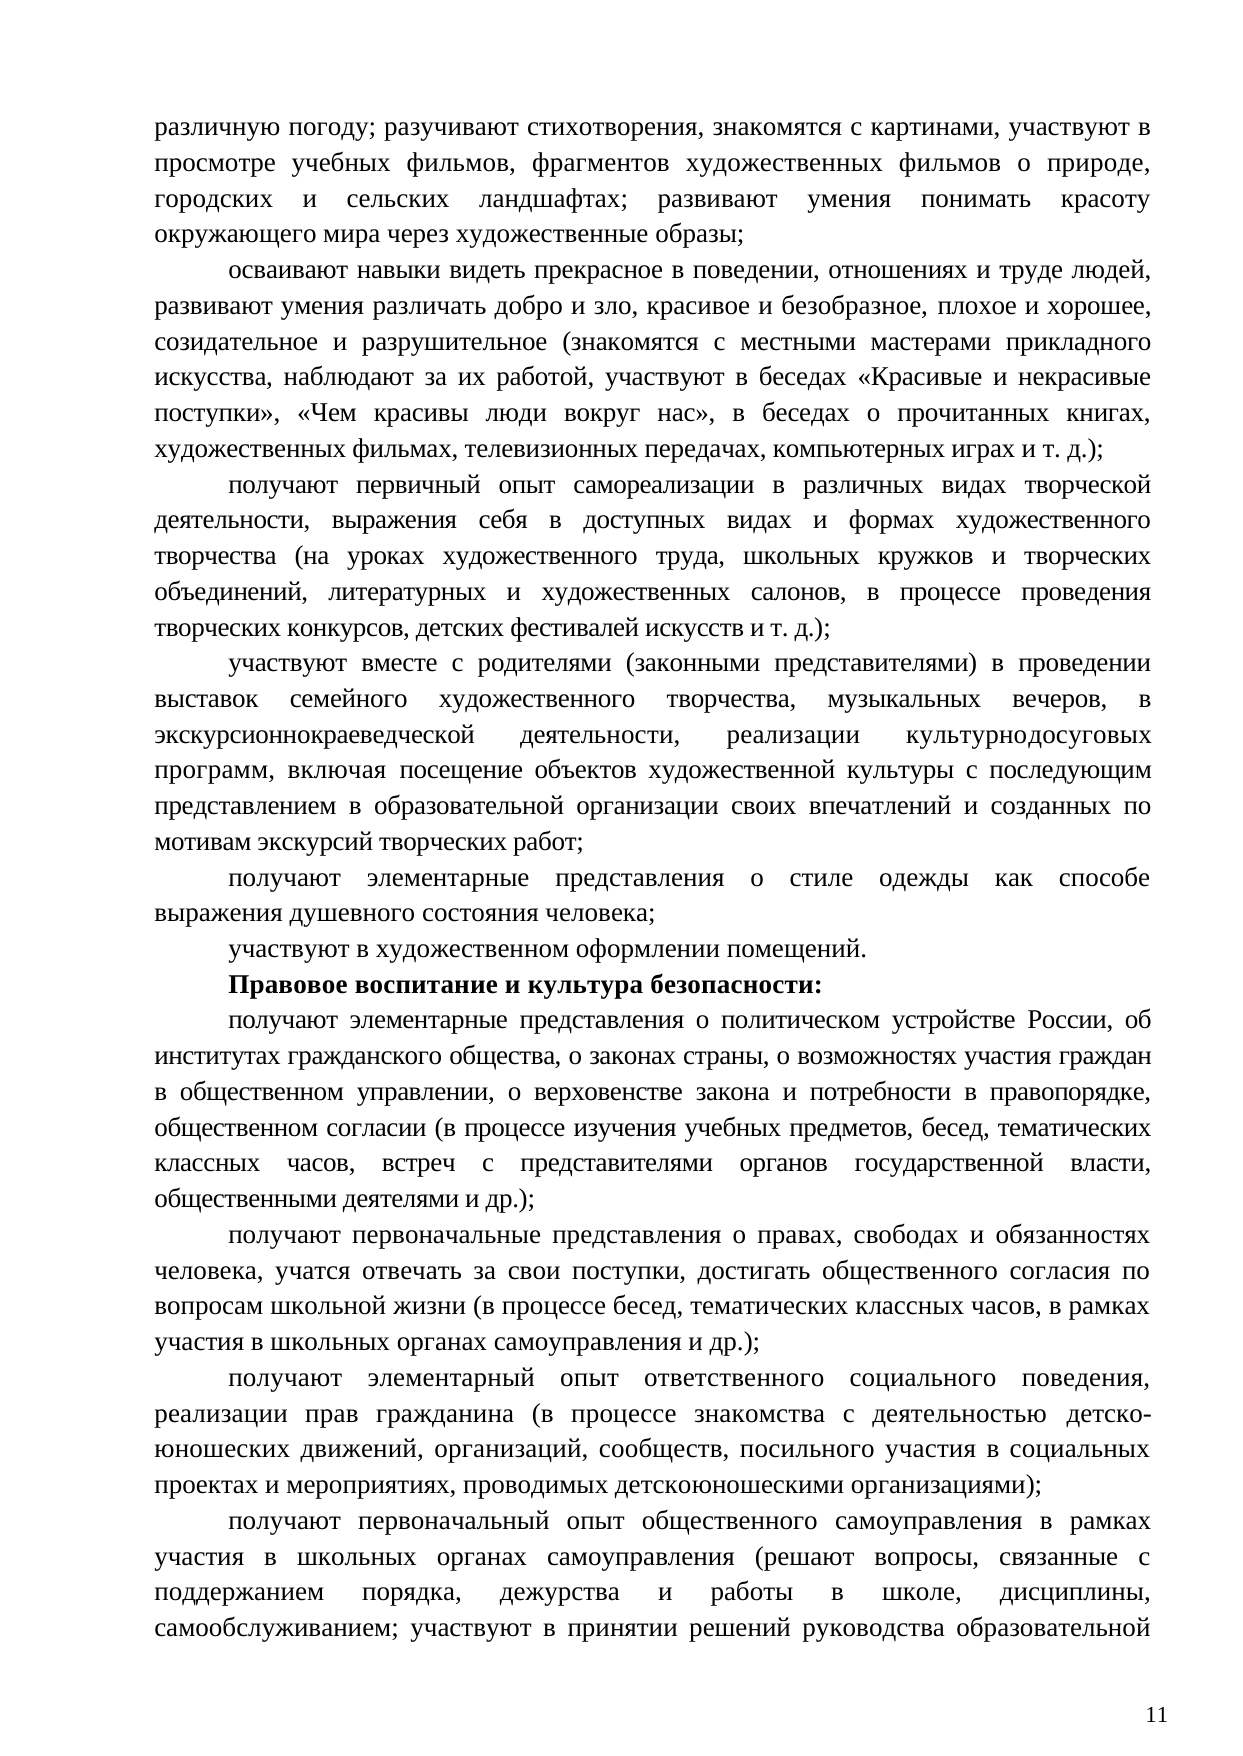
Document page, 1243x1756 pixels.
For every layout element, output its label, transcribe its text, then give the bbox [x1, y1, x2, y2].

text получают элементарные представления о политическом устройстве России, об институтах гражданского общества, о законах страны, о возможностях участия граждан в общественном управлении, о верховенстве закона и потребности в правопорядке, общественном согласии (в процессе изучения учебных предметов, бесед, тематических классных часов, встреч с представителями органов государственной власти, общественными деятелями и др.); [154, 1004, 1152, 1213]
text получают элементарный опыт ответственного социального поведения, реализации прав гражданина (в процессе знакомства с деятельностью детско­юношеских движений, организаций, сообществ, посильного участия в социальных проектах и мероприятиях, проводимых детско­юношескими организациями); [154, 1361, 1152, 1499]
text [154, 1504, 1152, 1642]
text участвуют вместе с родителями (законными представителями) в проведении выставок семейного художественного творчества, музыкальных вечеров, в экскурсионно­краеведческой деятельности, реализации культурно­досуговых программ, включая посещение объектов художественной культуры с последующим представлением в образовательной организации своих впечатлений и созданных по мотивам экскурсий творческих работ; [154, 646, 1152, 856]
text получают первоначальные представления о правах, свободах и обязанностях человека, учатся отвечать за свои поступки, достигать общественного согласия по вопросам школьной жизни (в процессе бесед, тематических классных часов, в рамках участия в школьных органах самоуправления и др.); [154, 1218, 1152, 1356]
text получают элементарные представления о стиле одежды как способе выражения душевного состояния человека; [154, 861, 1152, 928]
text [154, 110, 1152, 249]
text участвуют в художественном оформлении помещений. [154, 932, 1152, 963]
text осваивают навыки видеть прекрасное в поведении, отношениях и труде людей, развивают умения различать добро и зло, красивое и безобразное, плохое и хорошее, созидательное и разрушительное (знакомятся с местными мастерами прикладного искусства, наблюдают за их работой, участвуют в беседах «Красивые и некрасивые поступки», «Чем красивы люди вокруг нас», в беседах о прочитанных книгах, художественных фильмах, телевизионных передачах, компьютерных играх и т. д.); [154, 253, 1152, 463]
text Правовое воспитание и культура безопасности: [154, 968, 1152, 999]
text получают первичный опыт самореализации в различных видах творческой деятельности, выражения себя в доступных видах и формах художественного творчества (на уроках художественного труда, школьных кружков и творческих объединений, литературных и художественных салонов, в процессе проведения творческих конкурсов, детских фестивалей искусств и т. д.); [154, 468, 1152, 642]
